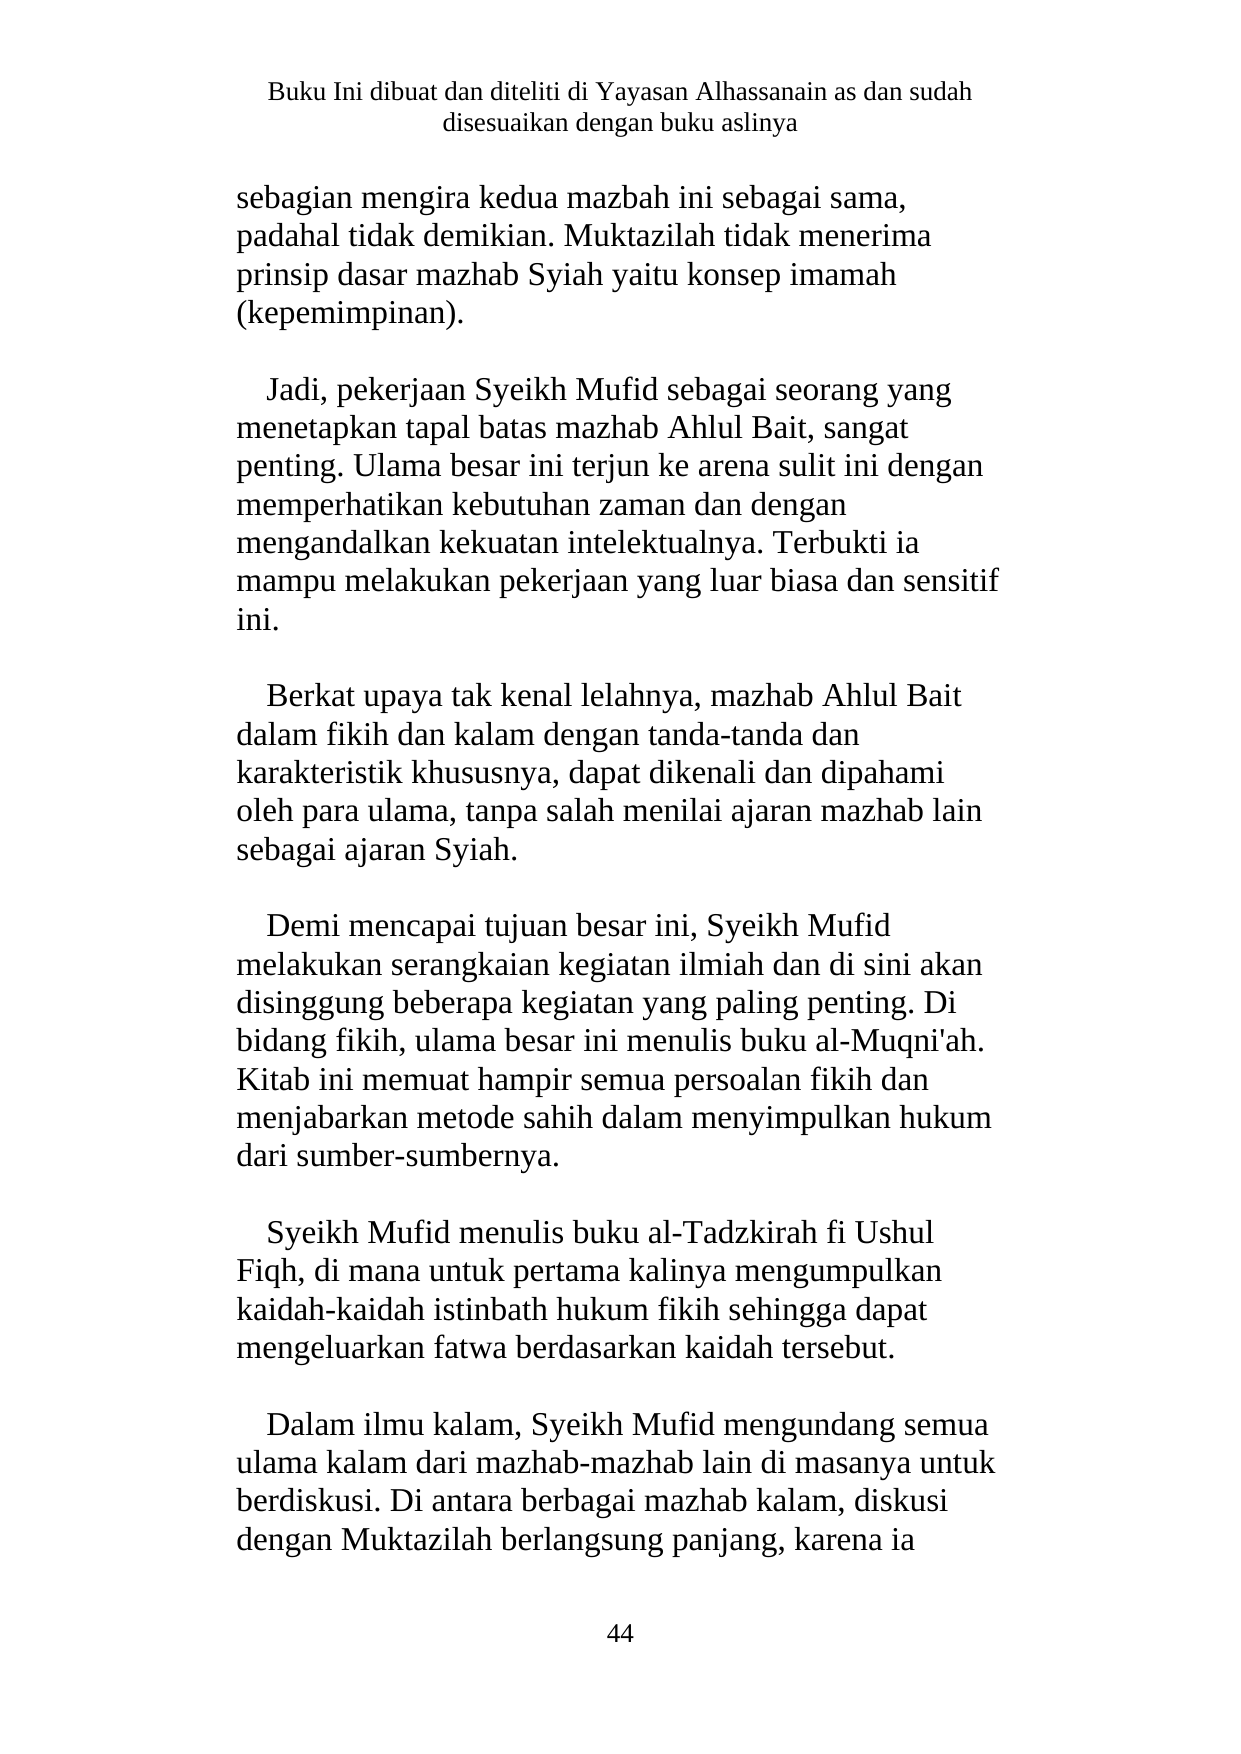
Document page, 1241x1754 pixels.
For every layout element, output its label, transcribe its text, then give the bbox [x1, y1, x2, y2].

text Jadi, pekerjaan Syeikh Mufid sebagai seorang yang menetapkan tapal batas mazhab Ahlul Bait, sangat penting. Ulama besar ini terjun ke arena sulit ini dengan memperhatikan kebutuhan zaman dan dengan mengandalkan kekuatan intelektualnya. Terbukti ia mampu melakukan pekerjaan yang luar biasa dan sensitif ini. [236, 369, 1004, 637]
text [236, 177, 1004, 331]
text Berkat upaya tak kenal lelahnya, mazhab Ahlul Bait dalam fikih dan kalam dengan tanda-tanda dan karakteristik khususnya, dapat dikenali dan dipahami oleh para ulama, tanpa salah menilai ajaran mazhab lain sebagai ajaran Syiah. [236, 676, 1004, 867]
text Demi mencapai tujuan besar ini, Syeikh Mufid melakukan serangkaian kegiatan ilmiah dan di sini akan disinggung beberapa kegiatan yang paling penting. Di bidang fikih, ulama besar ini menulis buku al-Muqni'ah. Kitab ini memuat hampir semua persoalan fikih dan menjabarkan metode sahih dalam menyimpulkan hukum dari sumber-sumbernya. [236, 906, 1004, 1174]
text Syeikh Mufid menulis buku al-Tadzkirah fi Ushul Fiqh, di mana untuk pertama kalinya mengumpulkan kaidah-kaidah istinbath hukum fikih sehingga dapat mengeluarkan fatwa berdasarkan kaidah tersebut. [236, 1212, 1004, 1366]
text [236, 1404, 1004, 1557]
